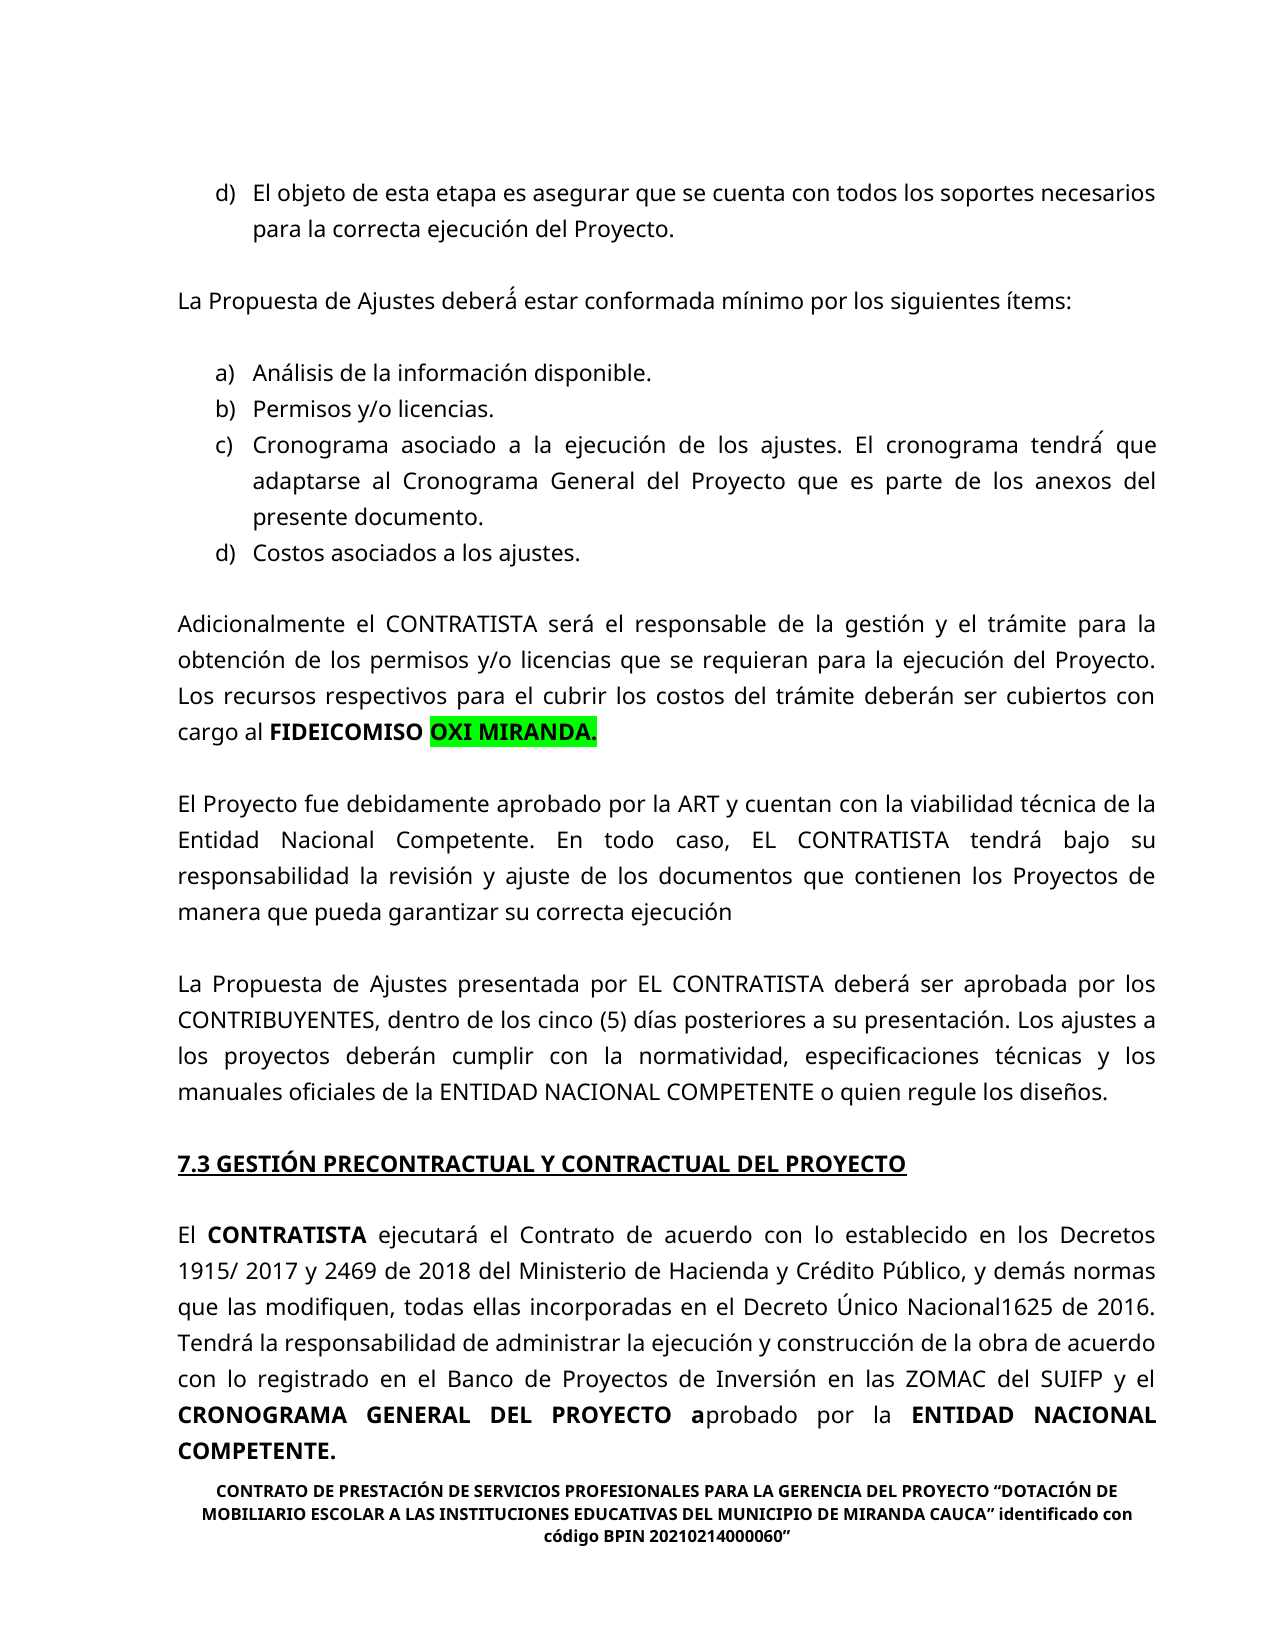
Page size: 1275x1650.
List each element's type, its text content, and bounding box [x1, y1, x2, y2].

text Adicionalmente el CONTRATISTA será el responsable de la gestión y el trámite para la obtención de los permisos y/o licencias que se requieran para la ejecución del Proyecto. Los recursos respectivos para el cubrir los costos del trámite deberán ser cubiertos con cargo al FIDEICOMISO OXI MIRANDA. [177, 608, 1157, 747]
list El objeto de esta etapa es asegurar que se cuenta con todos los soportes necesarios para la correcta ejecución del Proyecto. [215, 177, 1157, 244]
list Análisis de la información disponible. [215, 357, 1157, 388]
text La Propuesta de Ajustes deberá́ estar conformada mínimo por los siguientes ítems: [177, 285, 1157, 316]
list Permisos y/o licencias. [215, 393, 1157, 424]
text El Proyecto fue debidamente aprobado por la ART y cuentan con la viabilidad técnica de la Entidad Nacional Competente. En todo caso, EL CONTRATISTA tendrá bajo su responsabilidad la revisión y ajuste de los documentos que contienen los Proyectos de manera que pueda garantizar su correcta ejecución [177, 788, 1157, 927]
text El CONTRATISTA ejecutará el Contrato de acuerdo con lo establecido en los Decretos 1915/ 2017 y 2469 de 2018 del Ministerio de Hacienda y Crédito Público, y demás normas que las modifiquen, todas ellas incorporadas en el Decreto Único Nacional1625 de 2016. Tendrá la responsabilidad de administrar la ejecución y construcción de la obra de acuerdo con lo registrado en el Banco de Proyectos de Inversión en las ZOMAC del SUIFP y el CRONOGRAMA GENERAL DEL PROYECTO aprobado por la ENTIDAD NACIONAL COMPETENTE. [177, 1219, 1157, 1466]
text La Propuesta de Ajustes presentada por EL CONTRATISTA deberá ser aprobada por los CONTRIBUYENTES, dentro de los cinco (5) días posteriores a su presentación. Los ajustes a los proyectos deberán cumplir con la normatividad, especificaciones técnicas y los manuales oficiales de la ENTIDAD NACIONAL COMPETENTE o quien regule los diseños. [177, 968, 1157, 1107]
text 7.3 GESTIÓN PRECONTRACTUAL Y CONTRACTUAL DEL PROYECTO [177, 1147, 1157, 1179]
list Costos asociados a los ajustes. [215, 537, 1157, 568]
list Cronograma asociado a la ejecución de los ajustes. El cronograma tendrá́ que adaptarse al Cronograma General del Proyecto que es parte de los anexos del presente documento. [215, 429, 1157, 532]
